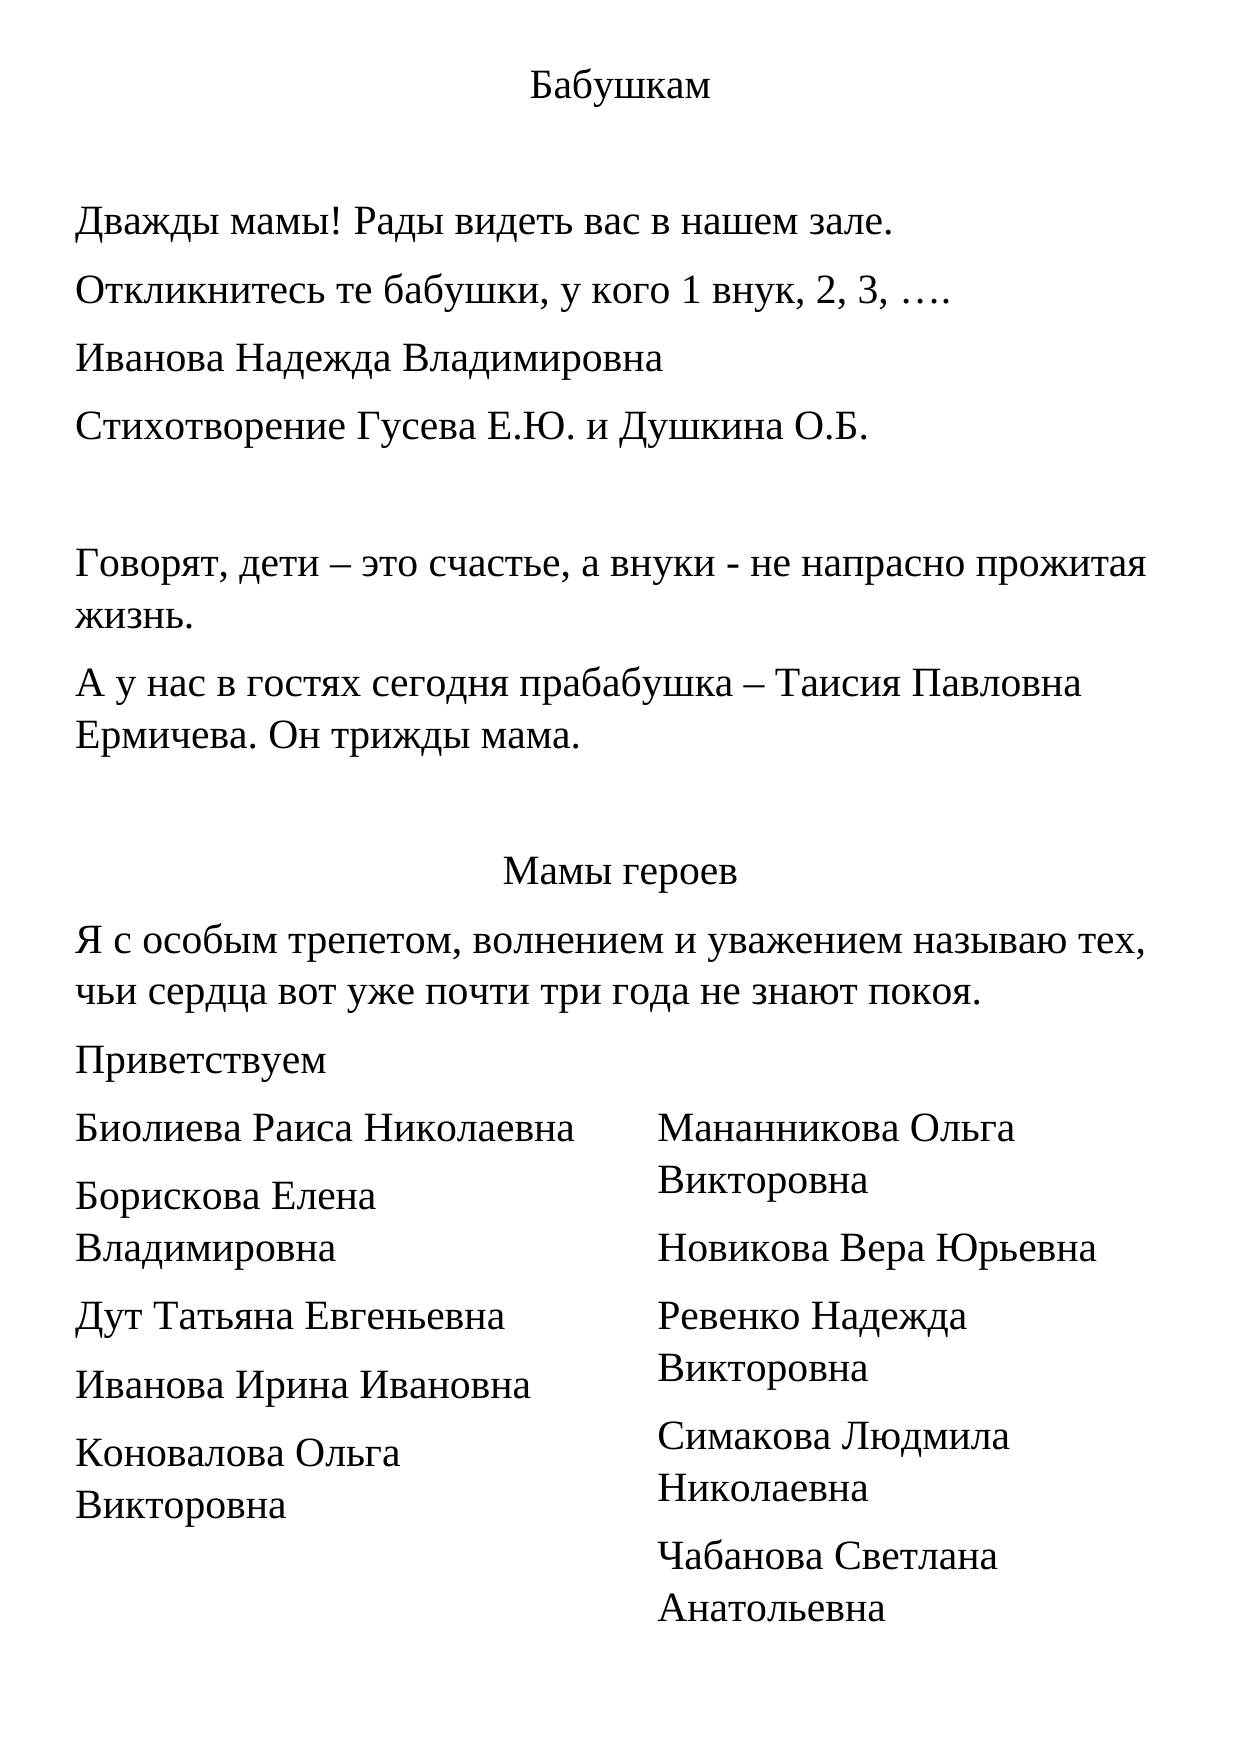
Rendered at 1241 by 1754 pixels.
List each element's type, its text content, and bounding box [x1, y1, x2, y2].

text А у нас в гостях сегодня прабабушка – Таисия Павловна Ермичева. Он трижды мама. [75, 657, 1165, 757]
text Я с особым трепетом, волнением и уважением называю тех, чьи сердца вот уже почти три года не знают покоя. [75, 914, 1165, 1014]
text Мамы героев [75, 846, 1165, 894]
text Коновалова Ольга Викторовна [75, 1427, 583, 1527]
text Биолиева Раиса Николаевна [75, 1102, 583, 1150]
text Дут Татьяна Евгеньевна [75, 1291, 583, 1339]
text Бабушкам [75, 59, 1165, 107]
text Иванова Ирина Ивановна [75, 1359, 583, 1407]
text Откликнитесь те бабушки, у кого 1 внук, 2, 3, …. [75, 264, 1165, 312]
text Дважды мамы! Рады видеть вас в нашем зале. [75, 196, 1165, 244]
text Новикова Вера Юрьевна [657, 1222, 1165, 1270]
text Борискова Елена Владимировна [75, 1171, 583, 1270]
text Стихотворение Гусева Е.Ю. и Душкина О.Б. [75, 401, 1165, 449]
text Мананникова Ольга Викторовна [657, 1102, 1165, 1202]
text Приветствуем [75, 1034, 1165, 1082]
text Говорят, дети – это счастье, а внуки - не напрасно прожитая жизнь. [75, 537, 1165, 637]
text Симакова Людмила Николаевна [657, 1411, 1165, 1510]
text Ревенко Надежда Викторовна [657, 1291, 1165, 1390]
text Иванова Надежда Владимировна [75, 332, 1165, 380]
text Чабанова Светлана Анатольевна [657, 1531, 1165, 1630]
